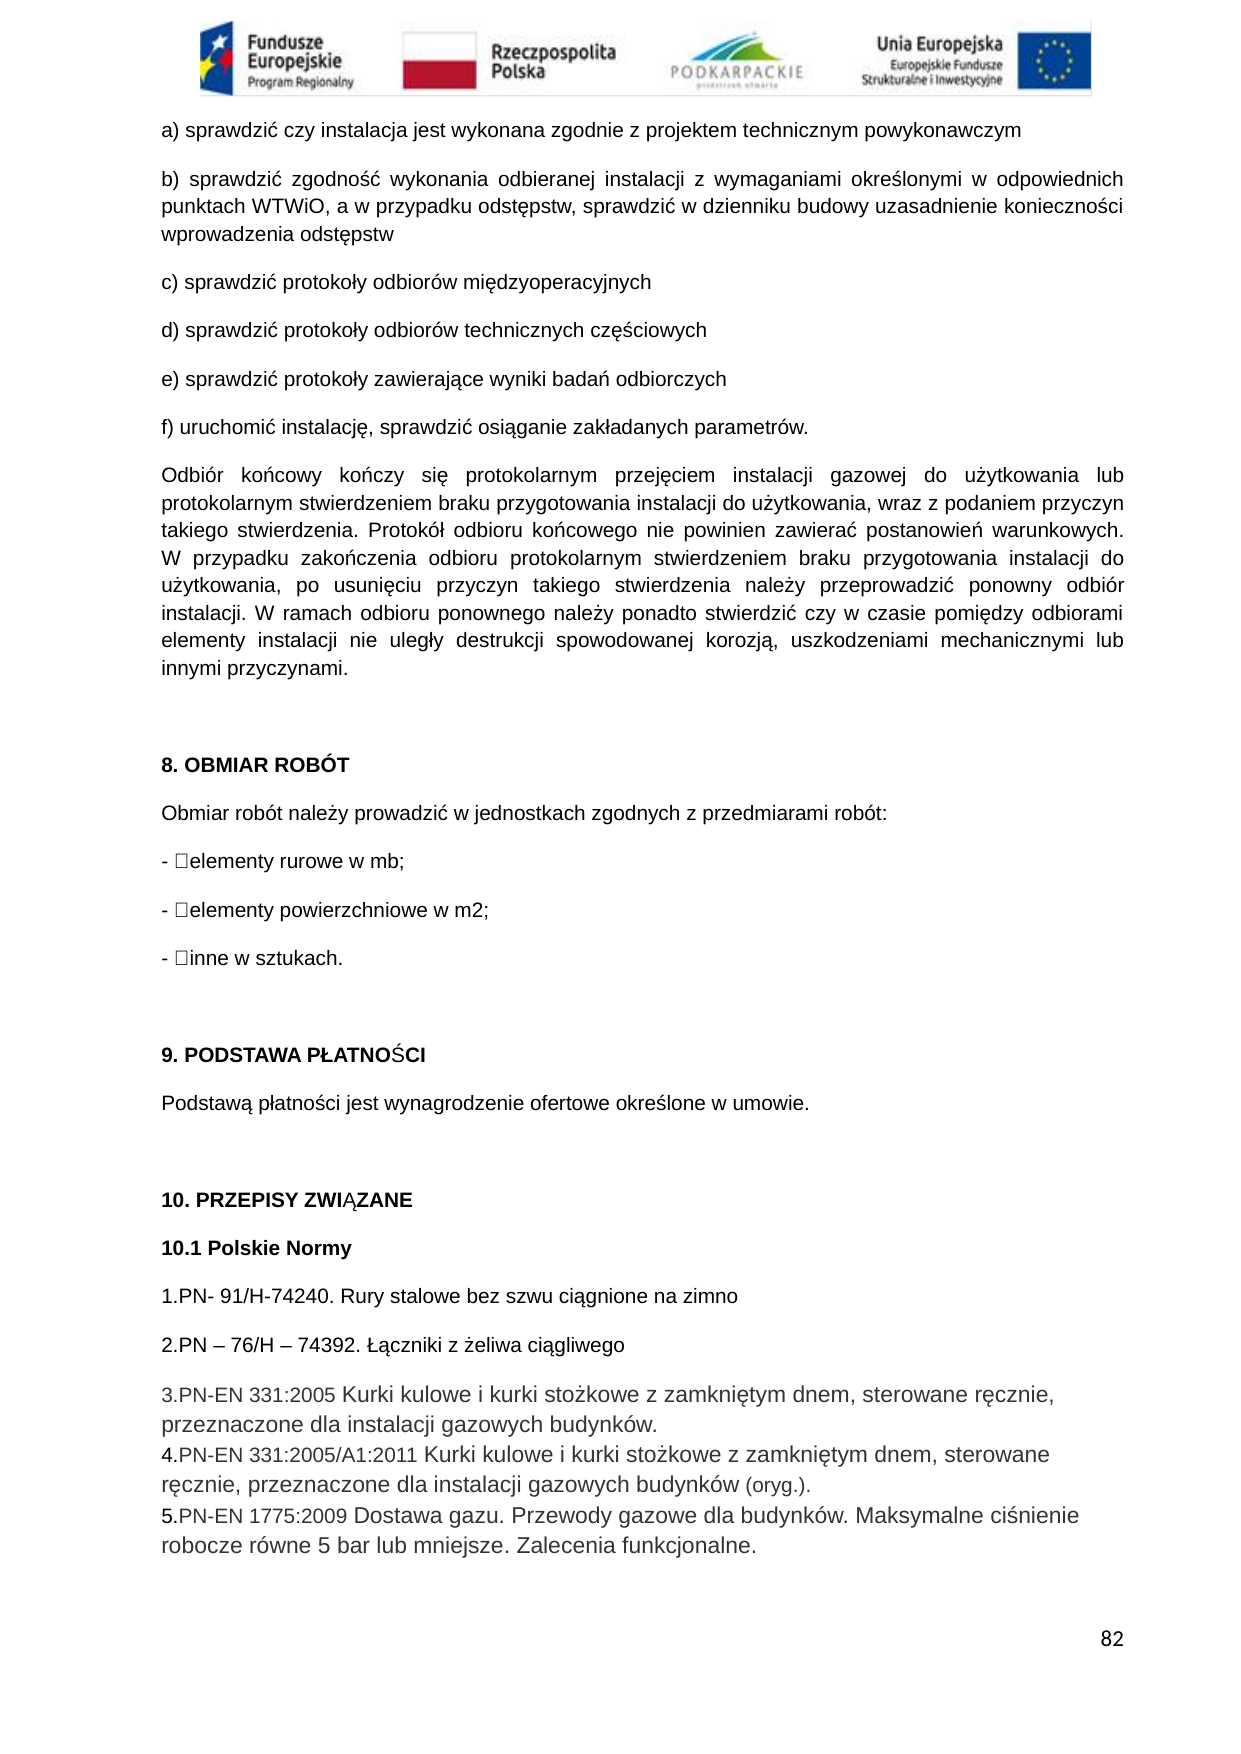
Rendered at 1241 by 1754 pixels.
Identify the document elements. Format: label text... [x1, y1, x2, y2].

text 9. PODSTAWA PŁATNOŚCI [161, 1042, 1125, 1066]
text Podstawą płatności jest wynagrodzenie ofertowe określone w umowie. [161, 1091, 1125, 1115]
text 10.1 Polskie Normy [161, 1236, 1125, 1260]
text 1.PN- 91/H-74240. Rury stalowe bez szwu ciągnione na zimno [161, 1284, 1125, 1308]
text Odbiór końcowy kończy się protokolarnym przejęciem instalacji gazowej do użytkowania lub protokolarnym stwierdzeniem braku przygotowania instalacji do użytkowania, wraz z podaniem przyczyn takiego stwierdzenia. Protokół odbioru końcowego nie powinien zawierać postanowień warunkowych. W przypadku zakończenia odbioru protokolarnym stwierdzeniem braku przygotowania instalacji do użytkowania, po usunięciu przyczyn takiego stwierdzenia należy przeprowadzić ponowny odbiór instalacji. W ramach odbioru ponownego należy ponadto stwierdzić czy w czasie pomiędzy odbiorami elementy instalacji nie uległy destrukcji spowodowanej korozją, uszkodzeniami mechanicznymi lub innymi przyczynami. [161, 463, 1125, 680]
text - inne w sztukach. [161, 946, 1125, 970]
text - elementy rurowe w mb; [161, 849, 1125, 873]
text 2.PN – 76/H – 74392. Łączniki z żeliwa ciągliwego [161, 1332, 1125, 1356]
text - elementy powierzchniowe w m2; [161, 897, 1125, 921]
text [161, 1381, 1125, 1558]
text d) sprawdzić protokoły odbiorów technicznych częściowych [161, 318, 1125, 342]
text e) sprawdzić protokoły zawierające wyniki badań odbiorczych [161, 367, 1125, 391]
text Obmiar robót należy prowadzić w jednostkach zgodnych z przedmiarami robót: [161, 801, 1125, 825]
text b) sprawdzić zgodność wykonania odbieranej instalacji z wymaganiami określonymi w odpowiednich punktach WTWiO, a w przypadku odstępstw, sprawdzić w dzienniku budowy uzasadnienie konieczności wprowadzenia odstępstw [161, 167, 1125, 246]
picture [200, 21, 1093, 98]
text 8. OBMIAR ROBÓT [161, 752, 1125, 776]
text 10. PRZEPISY ZWIĄZANE [161, 1187, 1125, 1211]
text c) sprawdzić protokoły odbiorów międzyoperacyjnych [161, 270, 1125, 294]
text f) uruchomić instalację, sprawdzić osiąganie zakładanych parametrów. [161, 415, 1125, 439]
text a) sprawdzić czy instalacja jest wykonana zgodnie z projektem technicznym powykonawczym [161, 118, 1125, 142]
